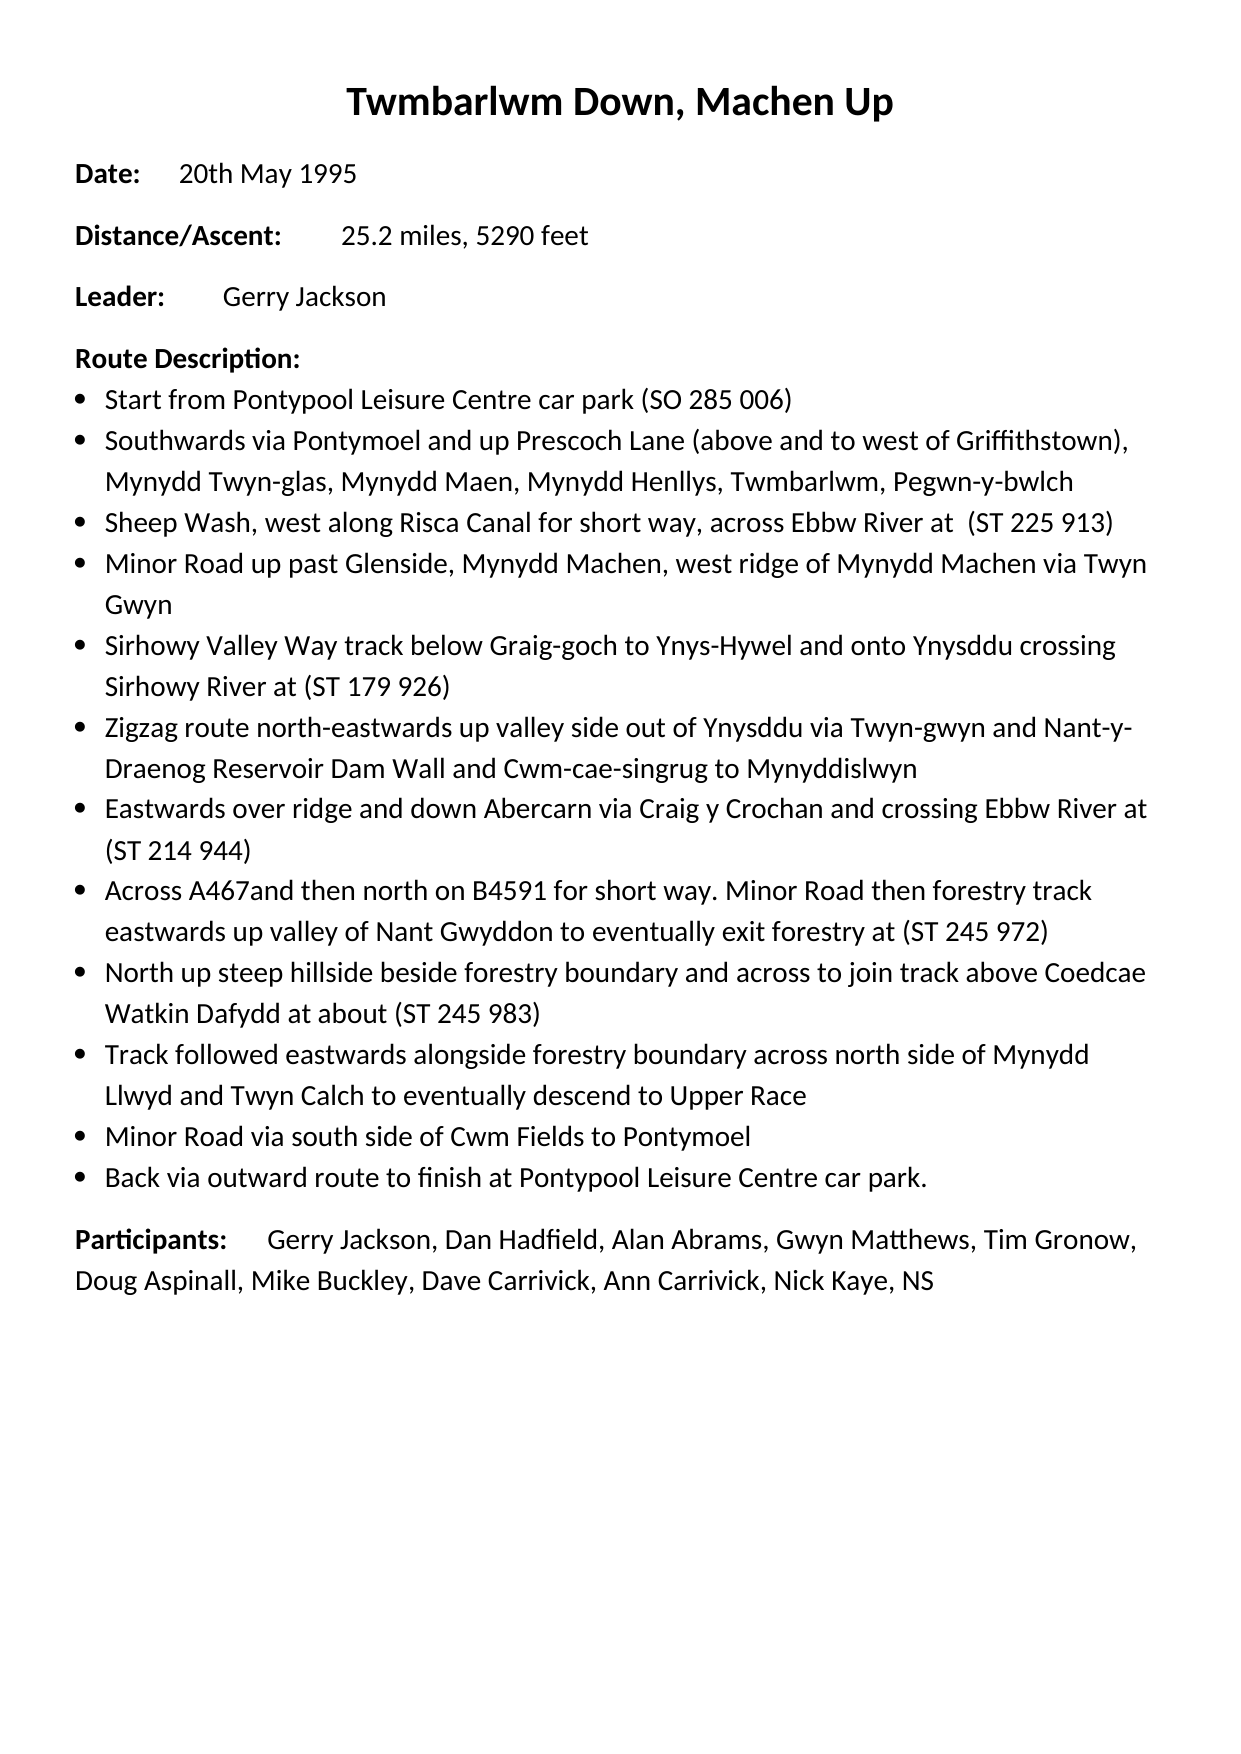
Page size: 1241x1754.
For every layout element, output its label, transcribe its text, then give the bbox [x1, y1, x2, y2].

list Southwards via Pontymoel and up Prescoch Lane (above and to west of Griffithstown), Mynydd Twyn-glas, Mynydd Maen, Mynydd Henllys, Twmbarlwm, Pegwn-y-bwlch [75, 422, 1165, 499]
subtitle Distance/Ascent: 25.2 miles, 5290 feet [75, 217, 1165, 252]
list Track followed eastwards alongside forestry boundary across north side of Mynydd Llwyd and Twyn Calch to eventually descend to Upper Race [75, 1036, 1165, 1113]
list Back via outward route to finish at Pontypool Leisure Centre car park. [75, 1159, 1165, 1195]
list Zigzag route north-eastwards up valley side out of Ynysddu via Twyn-gwyn and Nant-y-Draenog Reservoir Dam Wall and Cwm-cae-singrug to Mynyddislwyn [75, 709, 1165, 785]
subtitle Date: 20th May 1995 [75, 155, 1165, 191]
list Sirhowy Valley Way track below Graig-goch to Ynys-Hywel and onto Ynysddu crossing Sirhowy River at (ST 179 926) [75, 627, 1165, 703]
list North up steep hillside beside forestry boundary and across to join track above Coedcae Watkin Dafydd at about (ST 245 983) [75, 954, 1165, 1031]
subtitle Route Description: [75, 340, 1165, 376]
list Sheep Wash, west along Risca Canal for short way, across Ebbw River at (ST 225 913) [75, 504, 1165, 540]
subtitle Twmbarlwm Down, Machen Up [75, 75, 1165, 126]
list Eastwards over ridge and down Abercarn via Craig y Crochan and crossing Ebbw River at (ST 214 944) [75, 791, 1165, 867]
subtitle Participants: Gerry Jackson, Dan Hadfield, Alan Abrams, Gwyn Matthews, Tim Gronow, Doug Aspinall, Mike Buckley, Dave Carrivick, Ann Carrivick, Nick Kaye, NS [75, 1221, 1165, 1297]
list Across A467and then north on B4591 for short way. Minor Road then forestry track eastwards up valley of Nant Gwyddon to eventually exit forestry at (ST 245 972) [75, 872, 1165, 949]
list Start from Pontypool Leisure Centre car park (SO 285 006) [75, 381, 1165, 417]
list Minor Road via south side of Cwm Fields to Pontymoel [75, 1118, 1165, 1154]
subtitle Leader: Gerry Jackson [75, 278, 1165, 314]
list Minor Road up past Glenside, Mynydd Machen, west ridge of Mynydd Machen via Twyn Gwyn [75, 545, 1165, 622]
